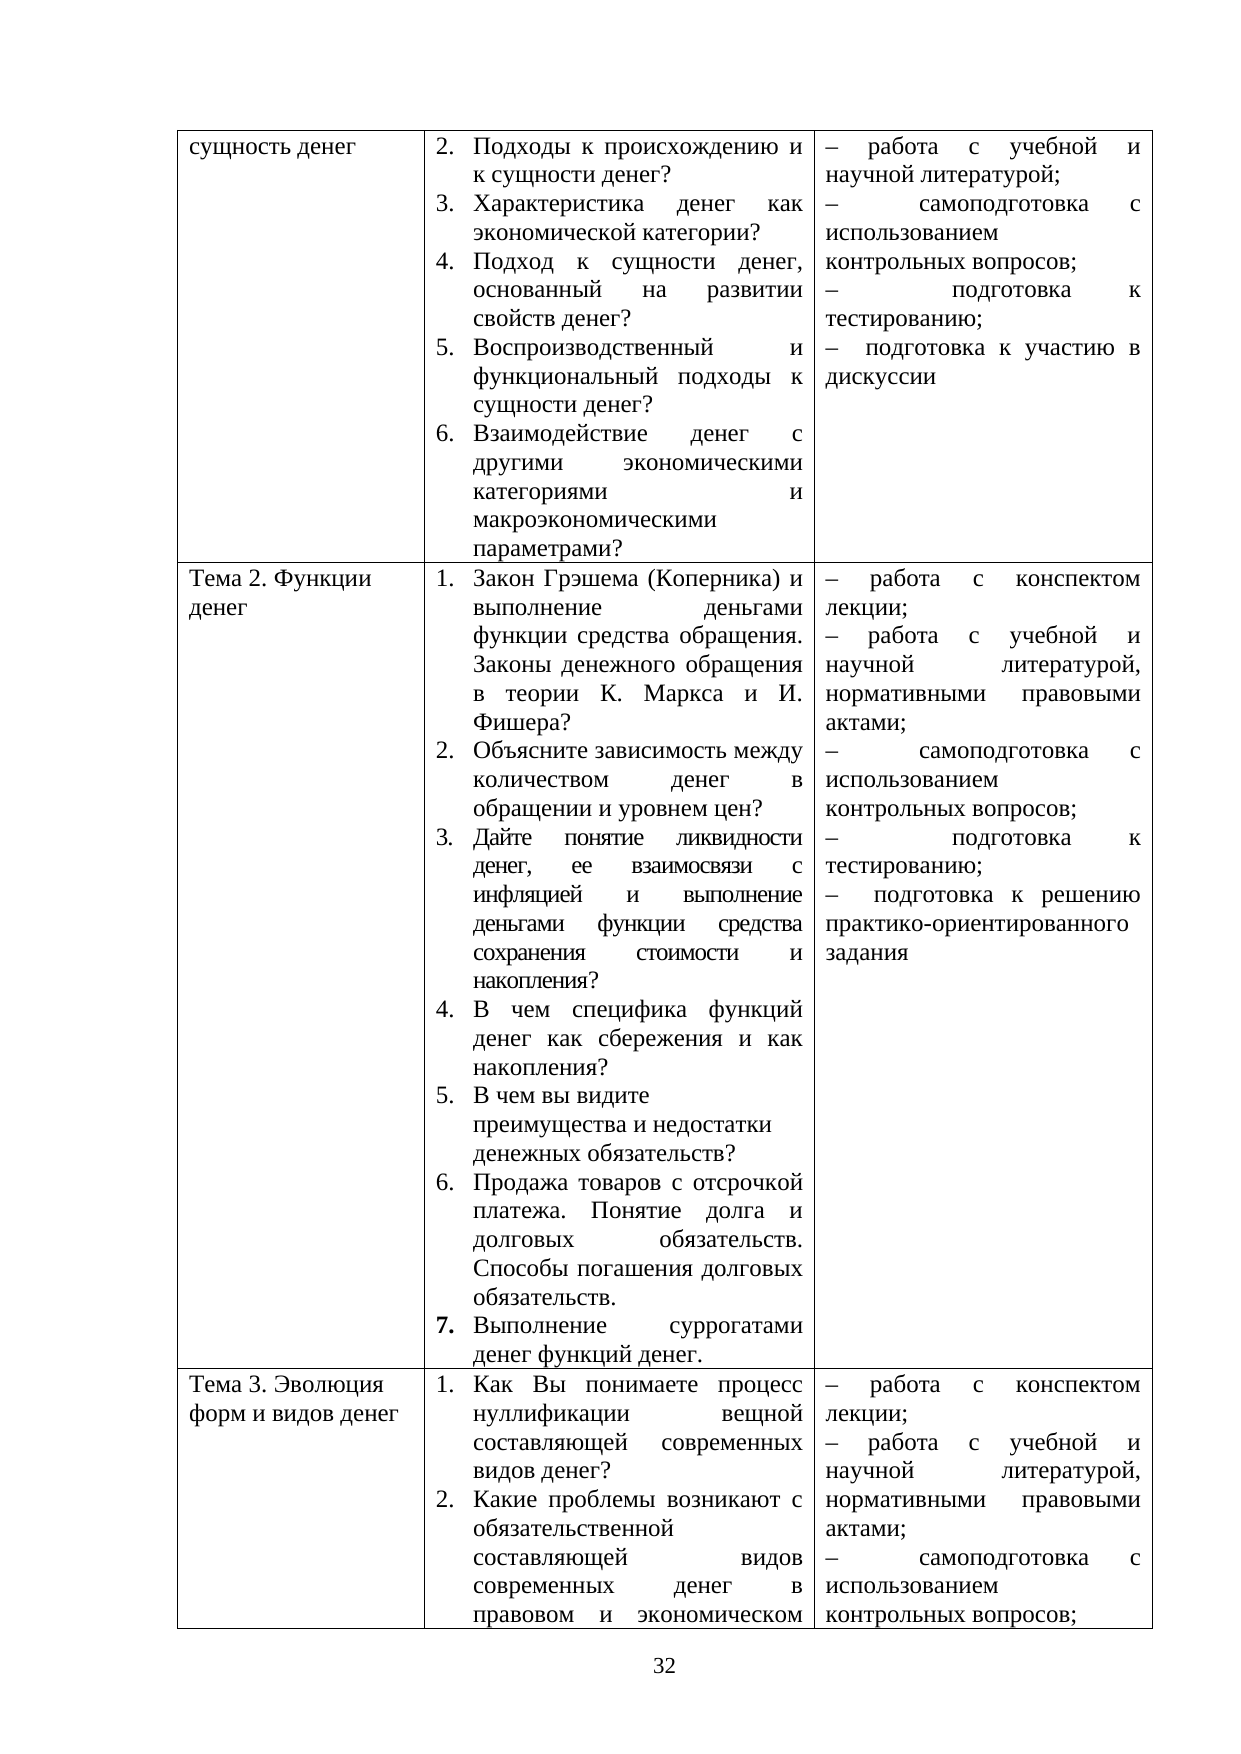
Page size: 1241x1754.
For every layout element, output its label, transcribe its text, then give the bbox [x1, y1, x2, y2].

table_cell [425, 1369, 814, 1628]
table_cell Закон Грэшема (Коперника) и выполнение деньгами функции средства обращения. Законы денежного обращения в теории К. Маркса и И. Фишера? Объясните зависимость между количеством денег в обращении и уровнем цен? Дайте понятие ликвидности денег, ее взаимосвязи с инфляцией и выполнение деньгами функции средства сохранения стоимости и накопления? В чем специфика функций денег как сбережения и как накопления? В чем вы видите преимущества и недостатки денежных обязательств? Продажа товаров с отсрочкой платежа. Понятие долга и долговых обязательств. Способы погашения долговых обязательств. Выполнение суррогатами денег функций денег. [425, 563, 814, 1368]
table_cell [425, 131, 814, 562]
table_cell Тема 2. Функции денег [178, 563, 424, 1368]
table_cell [815, 1369, 1152, 1628]
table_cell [178, 131, 424, 562]
table_cell – работа с конспектом лекции; – работа с учебной и научной литературой, нормативными правовыми актами; – самоподготовка с использованием контрольных вопросов; – подготовка к тестированию; – подготовка к решению практико-ориентированного задания [815, 563, 1152, 1368]
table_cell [815, 131, 1152, 562]
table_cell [178, 1369, 424, 1628]
